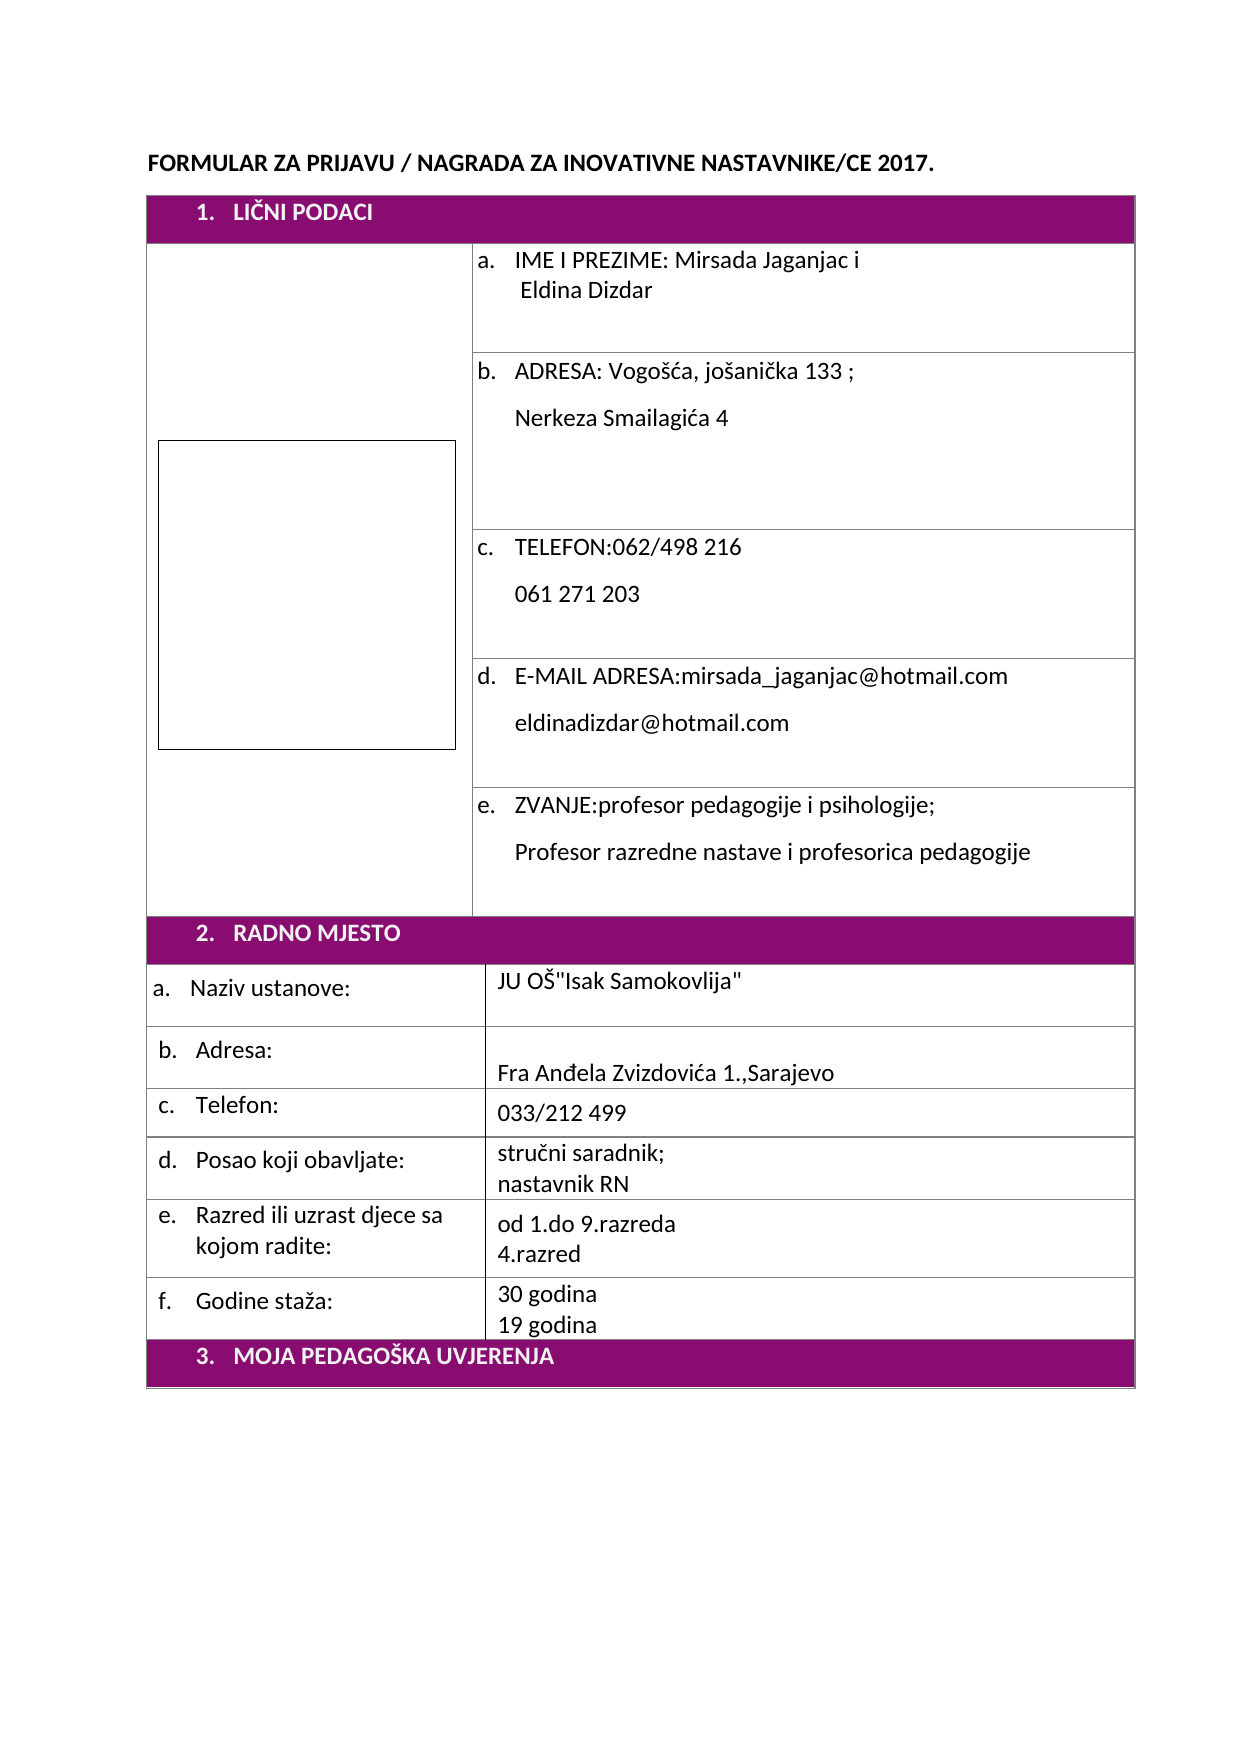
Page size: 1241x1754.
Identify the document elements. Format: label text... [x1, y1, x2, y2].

table_cell 30 godina 19 godina [486, 1278, 1134, 1339]
table_cell TELEFON:062/498 216 061 271 203 [473, 530, 1134, 658]
table_cell Godine staža: [147, 1278, 485, 1339]
table_cell 033/212 499 [486, 1089, 1134, 1136]
table_header LIČNI PODACI [147, 196, 1134, 243]
table_cell od 1.do 9.razreda 4.razred [486, 1200, 1134, 1277]
table_cell IME I PREZIME: Mirsada Jaganjac i Eldina Dizdar [473, 244, 1134, 352]
table_cell Razred ili uzrast djece sa kojom radite: [147, 1200, 485, 1277]
table_cell Adresa: [147, 1027, 485, 1088]
table_cell stručni saradnik; nastavnik RN [486, 1138, 1134, 1198]
table_cell MOJA PEDAGOŠKA UVJERENJA [147, 1340, 1134, 1387]
table_cell ZVANJE:profesor pedagogije i psihologije; Profesor razredne nastave i profesorica pedagogije [473, 788, 1134, 916]
table_cell Naziv ustanove: [147, 965, 485, 1026]
table_cell [147, 244, 472, 916]
table_cell E-MAIL ADRESA:mirsada_jaganjac@hotmail.com eldinadizdar@hotmail.com [473, 659, 1134, 787]
table_cell Telefon: [147, 1089, 485, 1136]
table_cell Posao koji obavljate: [147, 1138, 485, 1198]
table_cell Fra Anđela Zvizdovića 1.,Sarajevo [486, 1027, 1134, 1088]
table_cell JU OŠ"Isak Samokovlija" [486, 965, 1134, 1026]
text FORMULAR ZA PRIJAVU / NAGRADA ZA INOVATIVNE NASTAVNIKE/CE 2017. [148, 148, 1093, 178]
table_cell RADNO MJESTO [147, 917, 1134, 964]
table_cell ADRESA: Vogošća, jošanička 133 ; Nerkeza Smailagića 4 [473, 353, 1134, 528]
